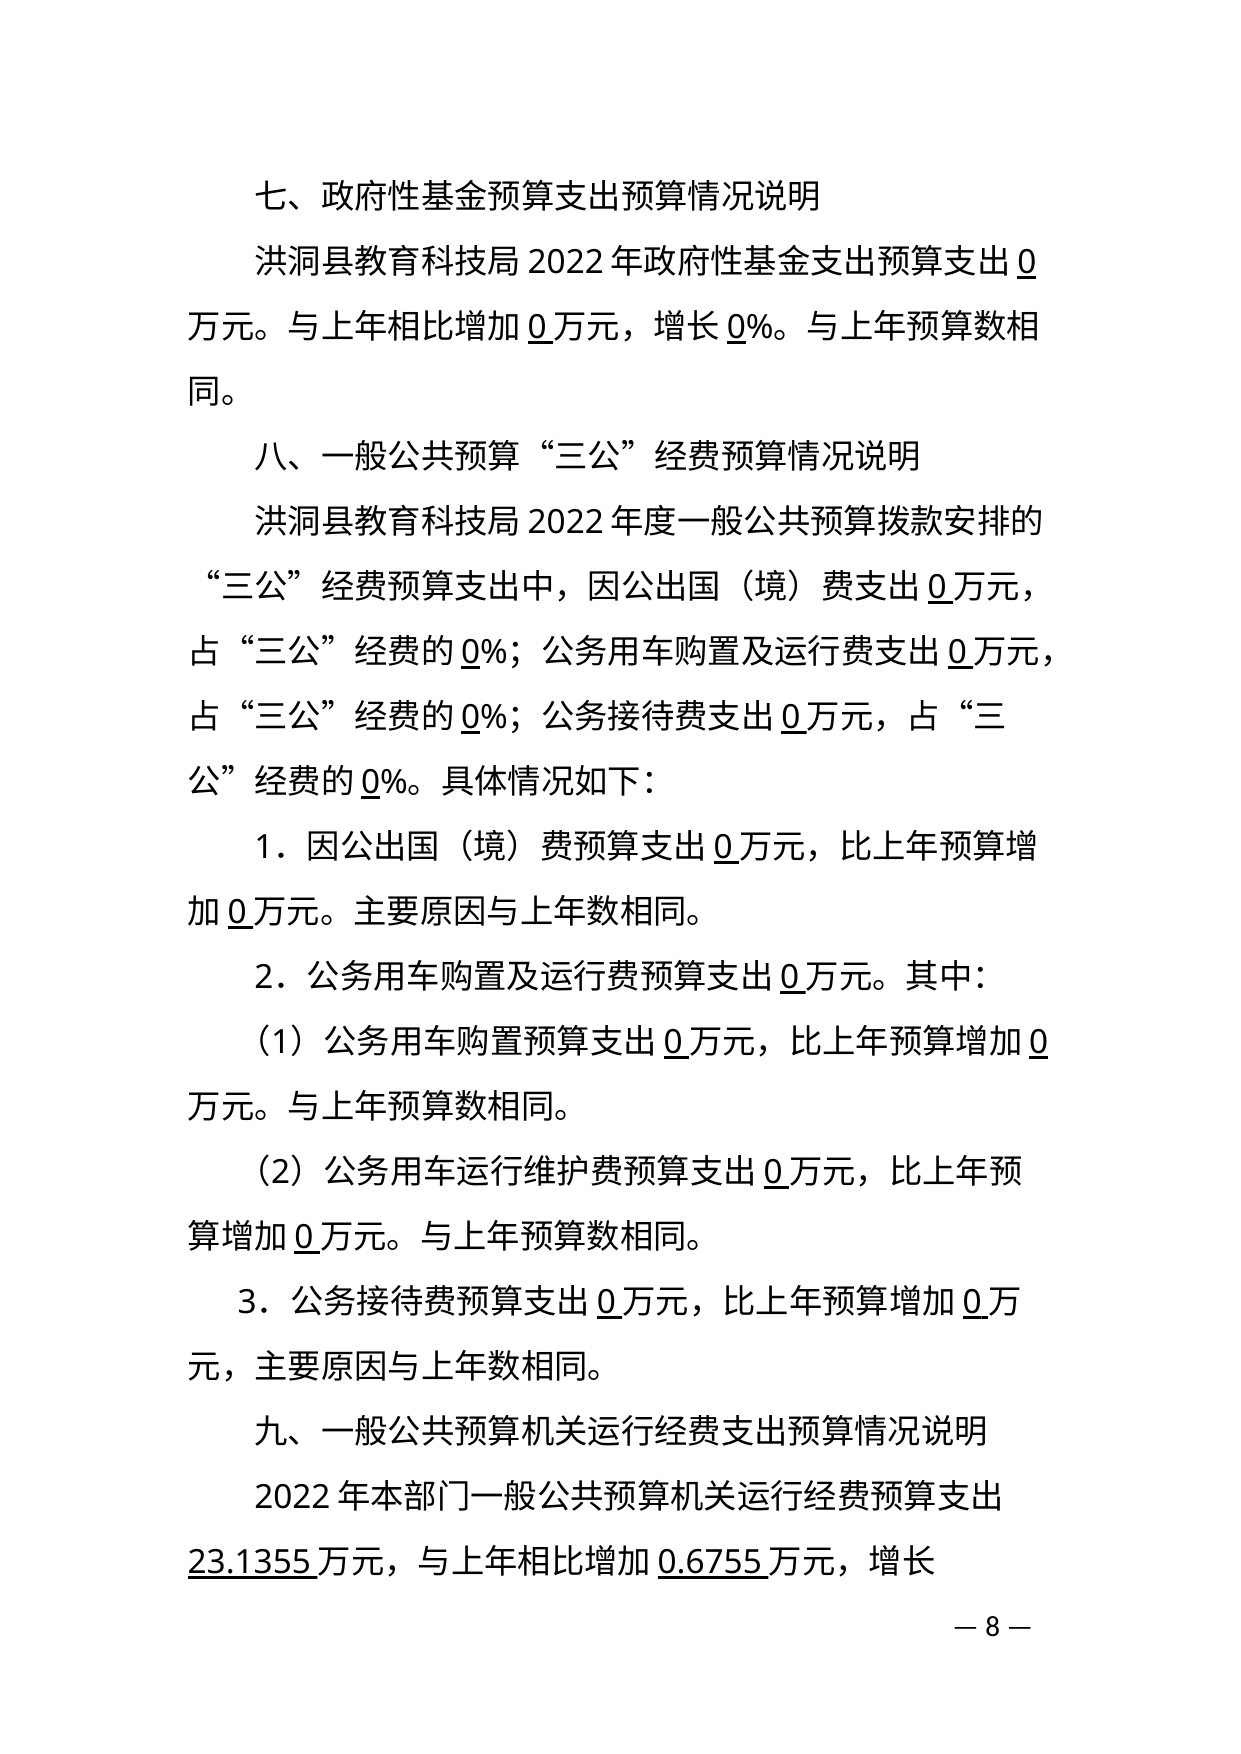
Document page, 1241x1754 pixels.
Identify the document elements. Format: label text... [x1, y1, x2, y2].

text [187, 1462, 1053, 1592]
text 洪洞县教育科技局2022年政府性基金支出预算支出0万元。与上年相比增加0万元，增长0%。与上年预算数相同。 [187, 227, 1053, 422]
text 1．因公出国（境）费预算支出0万元，比上年预算增加0万元。主要原因与上年数相同。 [187, 812, 1053, 942]
text 八、一般公共预算“三公”经费预算情况说明 [187, 422, 1053, 487]
text 2．公务用车购置及运行费预算支出0万元。其中： [187, 942, 1053, 1007]
text 七、政府性基金预算支出预算情况说明 [187, 162, 1053, 227]
text （2）公务用车运行维护费预算支出0万元，比上年预算增加0万元。与上年预算数相同。 [187, 1137, 1053, 1267]
text 3．公务接待费预算支出0万元，比上年预算增加0万元，主要原因与上年数相同。 [187, 1267, 1053, 1397]
text （1）公务用车购置预算支出0万元，比上年预算增加0万元。与上年预算数相同。 [187, 1007, 1053, 1137]
text 洪洞县教育科技局2022年度一般公共预算拨款安排的“三公”经费预算支出中，因公出国（境）费支出0万元，占“三公”经费的0%；公务用车购置及运行费支出0万元，占“三公”经费的0%；公务接待费支出0万元，占“三公”经费的0%。具体情况如下： [187, 487, 1053, 812]
text 九、一般公共预算机关运行经费支出预算情况说明 [187, 1397, 1053, 1462]
